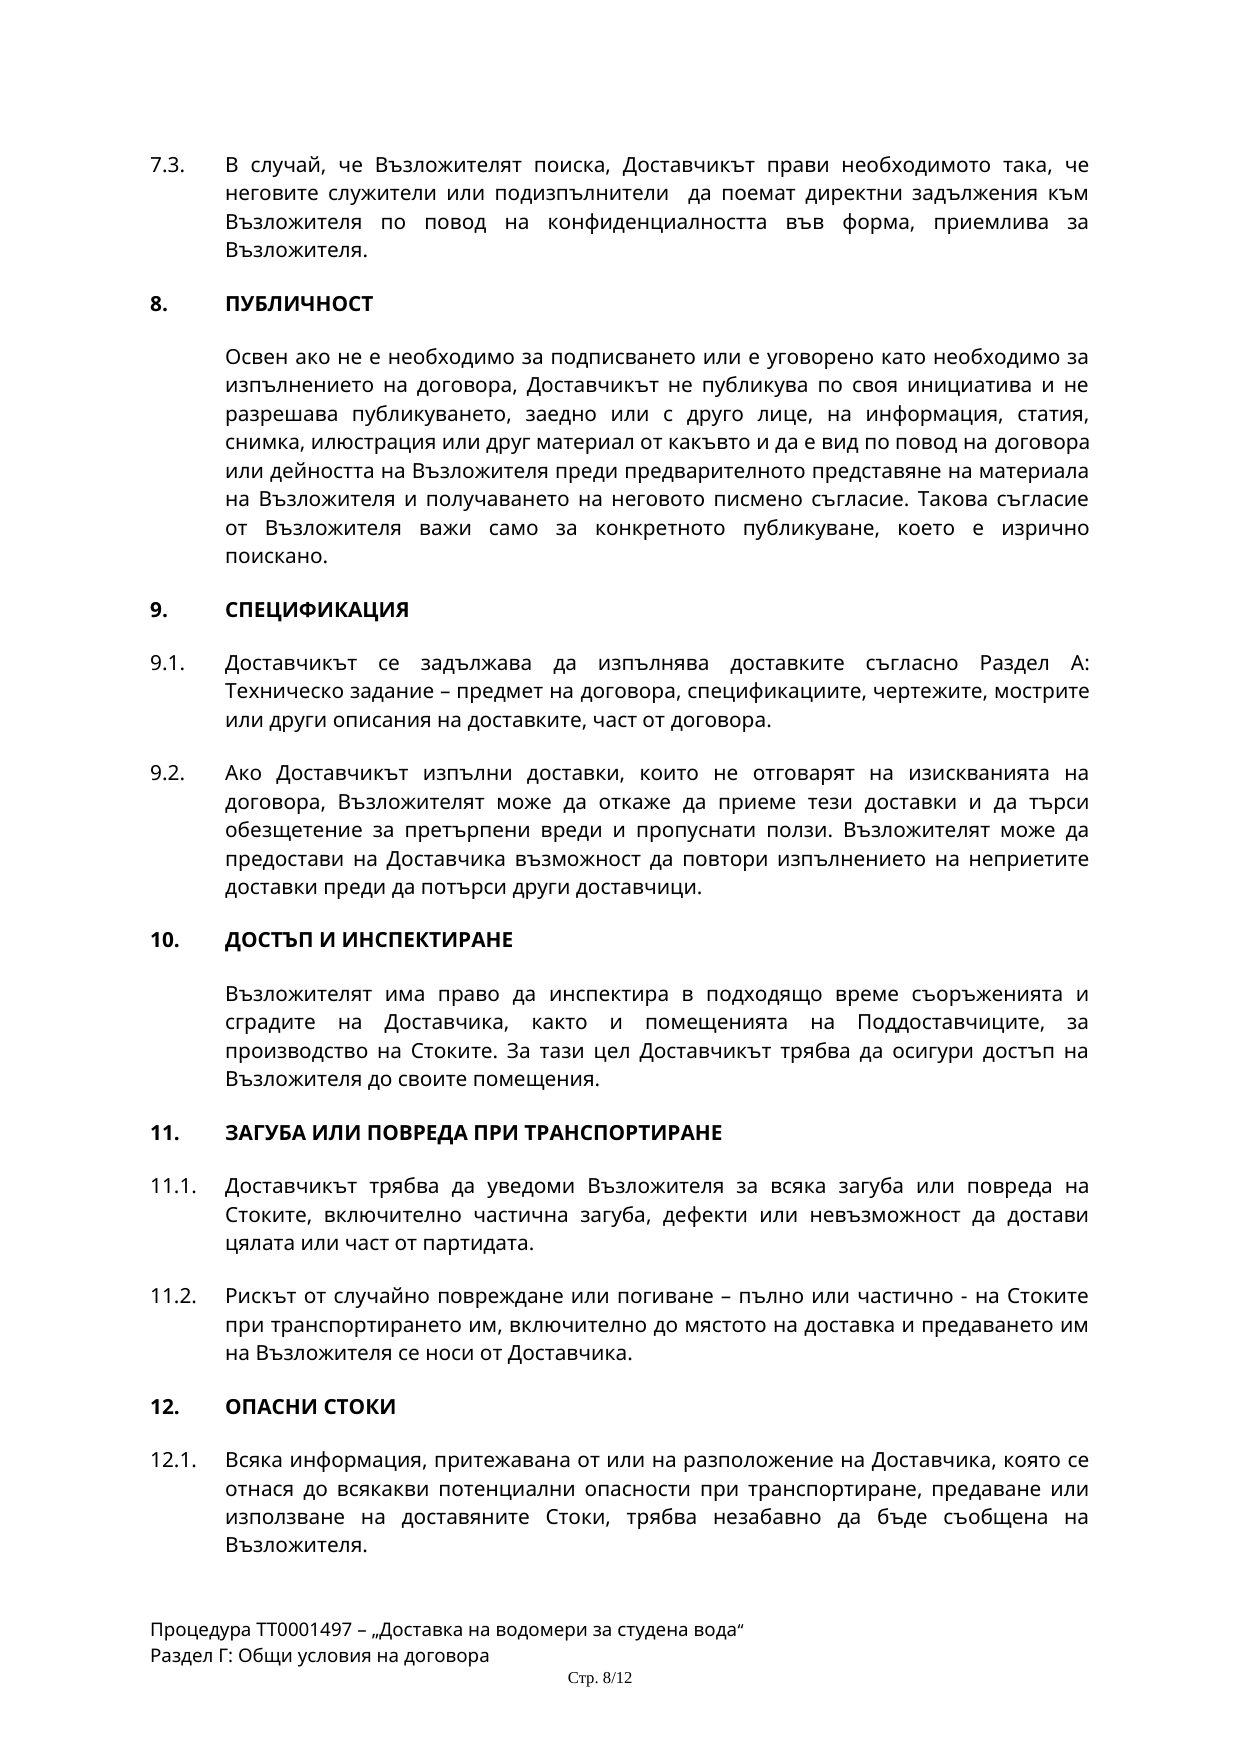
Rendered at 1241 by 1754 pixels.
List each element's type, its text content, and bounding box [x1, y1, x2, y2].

list ДОСТЪП И ИНСПЕКТИРАНЕ [150, 926, 1090, 954]
list Доставчикът трябва да уведоми Възложителя за всяка загуба или повреда на Стоките, включително частична загуба, дефекти или невъзможност да достави цялата или част от партидата. [150, 1171, 1090, 1257]
list Доставчикът се задължава да изпълнява доставките съгласно Раздел А: Техническо задание – предмет на договора, спецификациите, чертежите, мострите или други описания на доставките, част от договора. [150, 648, 1090, 733]
list ПУБЛИЧНОСТ [150, 289, 1090, 317]
list ЗАГУБА ИЛИ ПОВРЕДА ПРИ ТРАНСПОРТИРАНЕ [150, 1118, 1090, 1146]
list СПЕЦИФИКАЦИЯ [150, 595, 1090, 623]
list Всяка информация, притежавана от или на разположение на Доставчика, която се отнася до всякакви потенциални опасности при транспортиране, предаване или използване на доставяните Стоки, трябва незабавно да бъде съобщена на Възложителя. [150, 1445, 1090, 1559]
list В случай, че Възложителят поиска, Доставчикът прави необходимото така, че неговите служители или подизпълнители да поемат директни задължения към Възложителя по повод на конфиденциалността във форма, приемлива за Възложителя. [150, 150, 1090, 264]
list Ако Доставчикът изпълни доставки, които не отговарят на изискванията на договора, Възложителят може да откаже да приеме тези доставки и да търси обезщетение за претърпени вреди и пропуснати ползи. Възложителят може да предостави на Доставчика възможност да повтори изпълнението на неприетите доставки преди да потърси други доставчици. [150, 758, 1090, 901]
text Освен ако не е необходимо за подписването или е уговорено като необходимо за изпълнението на договора, Доставчикът не публикува по своя инициатива и не разрешава публикуването, заедно или с друго лице, на информация, статия, снимка, илюстрация или друг материал от какъвто и да е вид по повод на договора или дейността на Възложителя преди предварителното представяне на материала на Възложителя и получаването на неговото писмено съгласие. Такова съгласие от Възложителя важи само за конкретното публикуване, което е изрично поискано. [225, 342, 1090, 570]
list Рискът от случайно повреждане или погиване – пълно или частично - на Стоките при транспортирането им, включително до мястото на доставка и предаването им на Възложителя се носи от Доставчика. [150, 1282, 1090, 1367]
list ОПАСНИ СТОКИ [150, 1392, 1090, 1420]
text Възложителят има право да инспектира в подходящо време съоръженията и сградите на Доставчика, както и помещенията на Поддоставчиците, за производство на Стоките. За тази цел Доставчикът трябва да осигури достъп на Възложителя до своите помещения. [225, 979, 1090, 1093]
